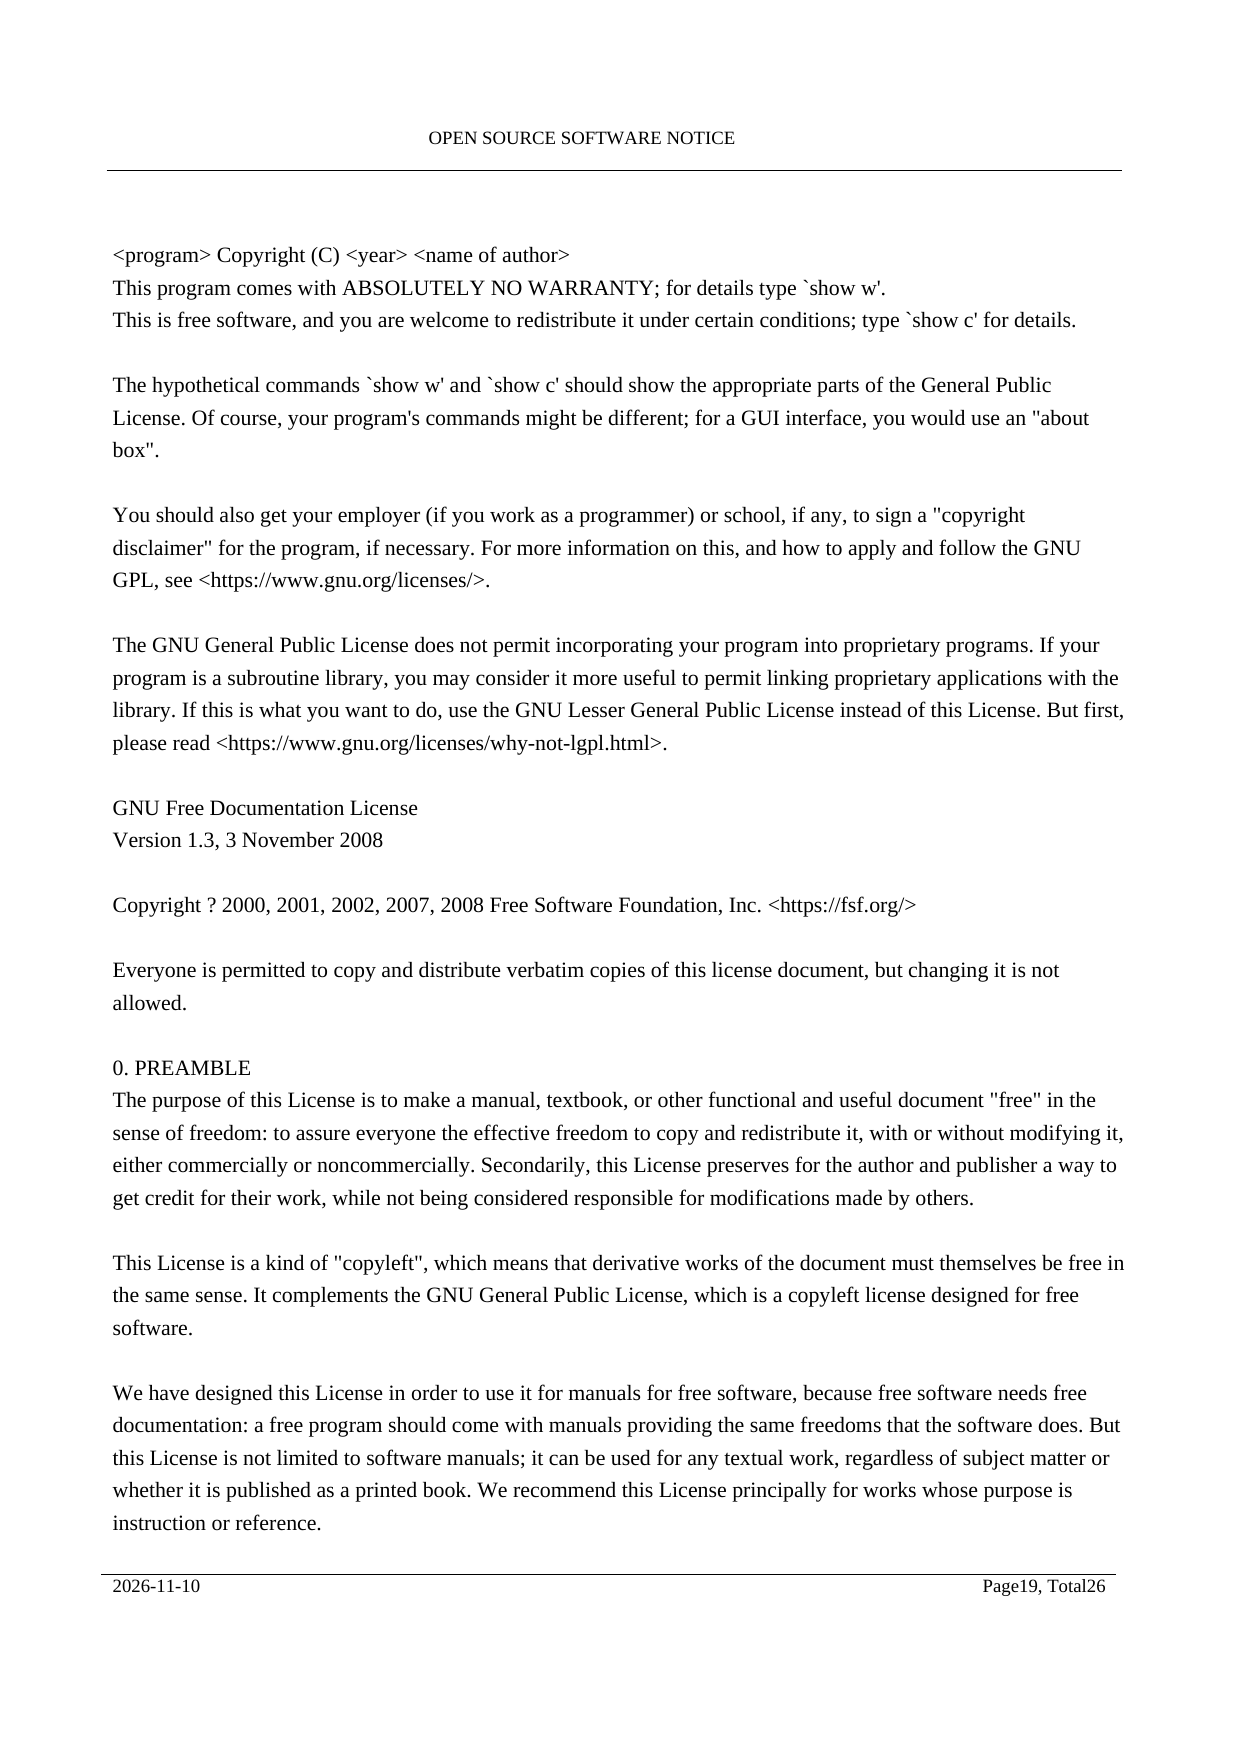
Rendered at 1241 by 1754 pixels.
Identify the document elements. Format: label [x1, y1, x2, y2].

text [112, 206, 1128, 1539]
